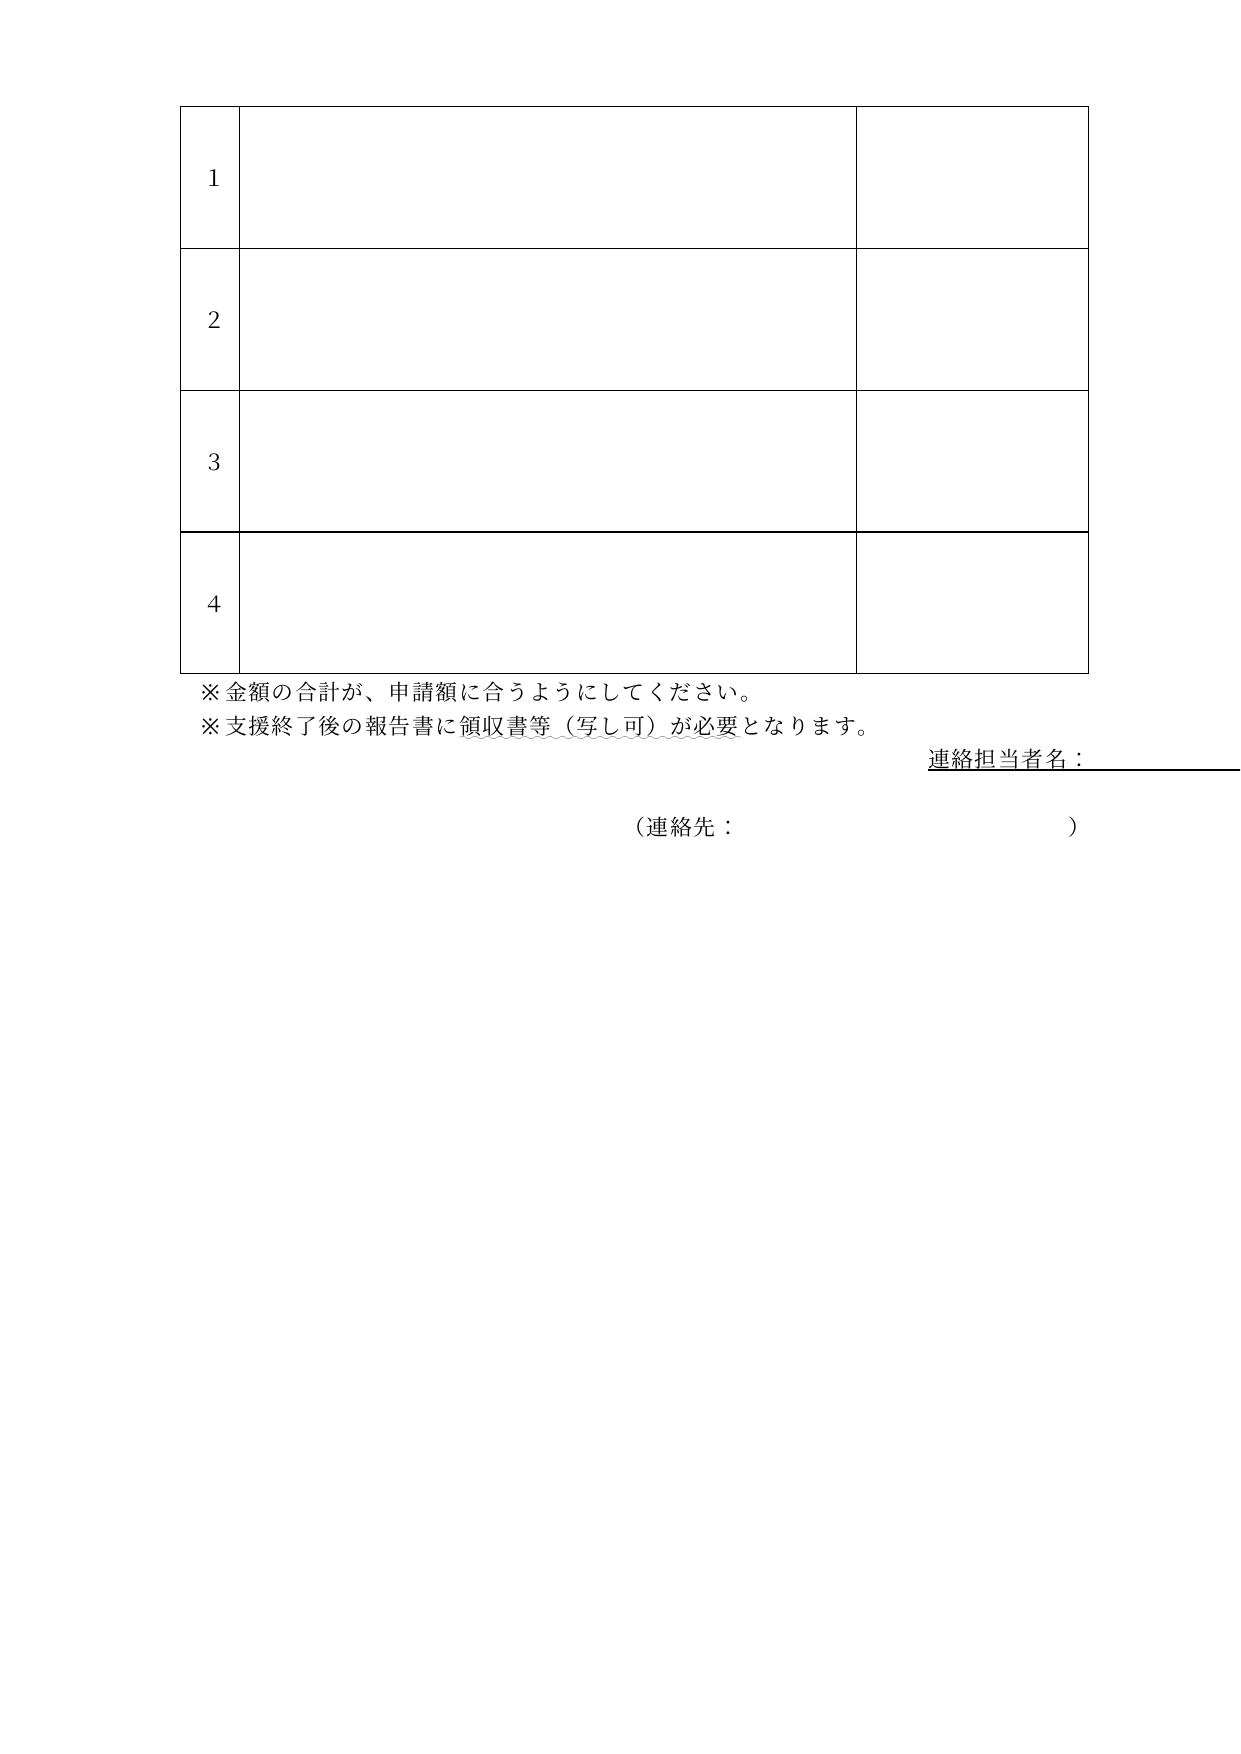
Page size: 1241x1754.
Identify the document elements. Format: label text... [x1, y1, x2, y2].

table_cell [857, 533, 1088, 673]
table_cell [857, 107, 1088, 248]
text ※金額の合計が、申請額に合うようにしてください。 [178, 674, 1092, 708]
table_cell [857, 391, 1088, 531]
table_cell [240, 107, 856, 248]
table_cell ４ [181, 533, 239, 673]
table_cell [240, 391, 856, 531]
text ※支援終了後の報告書に領収書等（写し可）が必要となります。 [178, 708, 1092, 741]
text （連絡先： ） [178, 809, 1092, 842]
table_cell ２ [181, 249, 239, 389]
table_cell [240, 249, 856, 389]
table_cell [857, 249, 1088, 389]
table_cell [240, 533, 856, 673]
text 連絡担当者名： [178, 741, 1092, 775]
table_cell １ [181, 107, 239, 248]
table_cell ３ [181, 391, 239, 531]
